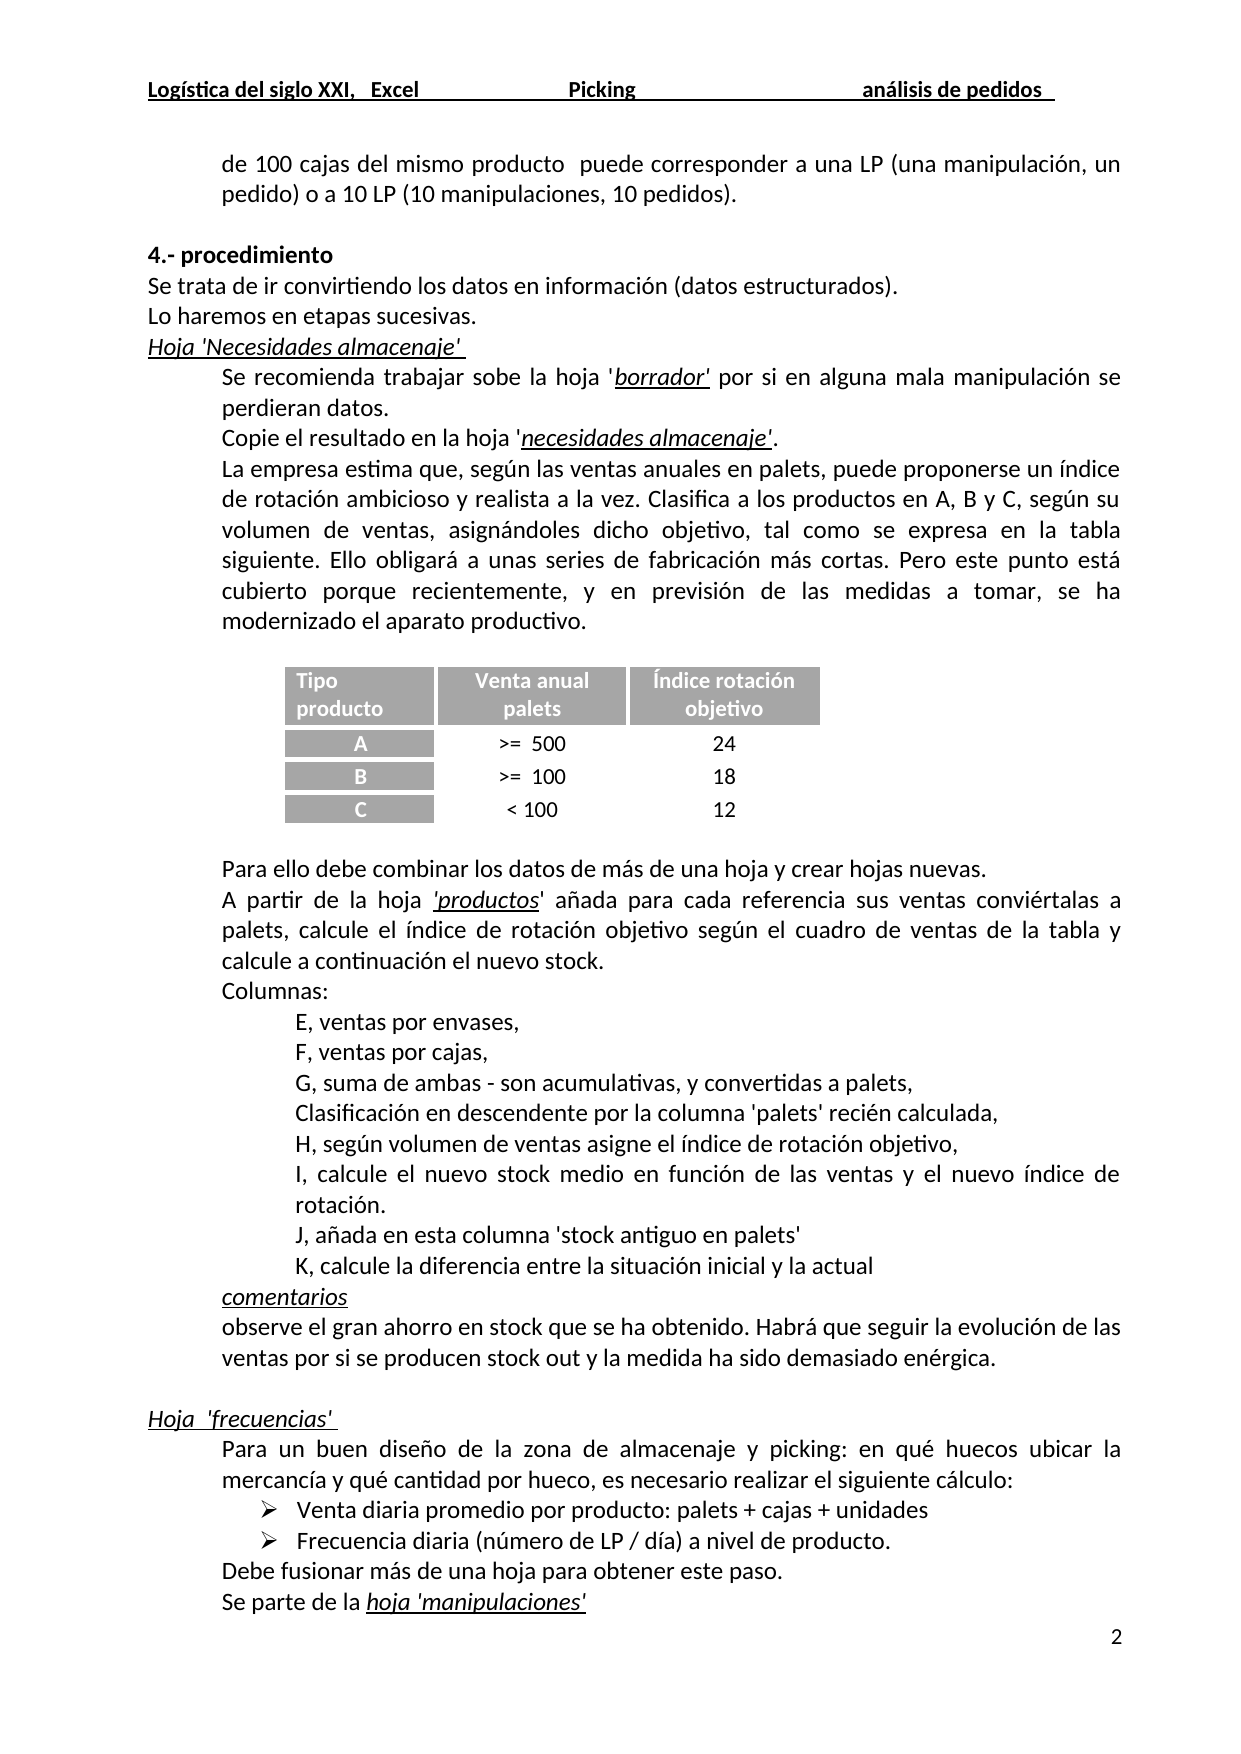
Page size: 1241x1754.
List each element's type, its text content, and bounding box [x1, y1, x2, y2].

text Columnas: [222, 976, 1122, 1006]
table_cell 24 [630, 730, 820, 757]
text J, añada en esta columna 'stock antiguo en palets' [295, 1220, 1122, 1250]
table_cell 12 [630, 795, 820, 823]
table_header Tipo producto [285, 667, 434, 725]
table_header Venta anual palets [438, 667, 626, 725]
text Se parte de la hoja 'manipulaciones' [222, 1586, 1122, 1616]
text Para un buen diseño de la zona de almacenaje y picking: en qué huecos ubicar la mercancía y qué cantidad por hueco, es necesario realizar el siguiente cálculo: [222, 1433, 1122, 1494]
text La empresa estima que, según las ventas anuales en palets, puede proponerse un índice de rotación ambicioso y realista a la vez. Clasifica a los productos en A, B y C, según su volumen de ventas, asignándoles dicho objetivo, tal como se expresa en la tabla siguiente. Ello obligará a unas series de fabricación más cortas. Pero este punto está cubierto porque recientemente, y en previsión de las medidas a tomar, se ha modernizado el aparato productivo. [222, 453, 1122, 636]
table_cell C [285, 795, 434, 823]
text Se recomienda trabajar sobe la hoja 'borrador' por si en alguna mala manipulación se perdieran datos. [222, 361, 1122, 422]
text K, calcule la diferencia entre la situación inicial y la actual [295, 1250, 1122, 1281]
text comentarios [222, 1281, 1122, 1311]
text G, suma de ambas - son acumulativas, y convertidas a palets, [295, 1067, 1122, 1098]
table_header Índice rotación objetivo [630, 667, 820, 725]
text Debe fusionar más de una hoja para obtener este paso. [222, 1555, 1122, 1586]
text I, calcule el nuevo stock medio en función de las ventas y el nuevo índice de rotación. [295, 1159, 1122, 1220]
table_cell >= 100 [438, 762, 626, 790]
table_cell A [285, 730, 434, 757]
list Frecuencia diaria (número de LP / día) a nivel de producto. [259, 1525, 1122, 1555]
text Copie el resultado en la hoja 'necesidades almacenaje'. [222, 422, 1122, 453]
text Hoja 'frecuencias' [148, 1403, 1122, 1433]
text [221, 148, 1122, 209]
table_cell < 100 [438, 795, 626, 823]
text Clasificación en descendente por la columna 'palets' recién calculada, [295, 1098, 1122, 1128]
text 4.- procedimiento [148, 239, 1122, 270]
text A partir de la hoja 'productos' añada para cada referencia sus ventas conviértalas a palets, calcule el índice de rotación objetivo según el cuadro de ventas de la tabla y calcule a continuación el nuevo stock. [222, 884, 1122, 976]
text F, ventas por cajas, [295, 1037, 1122, 1067]
text Para ello debe combinar los datos de más de una hoja y crear hojas nuevas. [222, 853, 1122, 884]
text Hoja 'Necesidades almacenaje' [148, 331, 1122, 361]
text Se trata de ir convirtiendo los datos en información (datos estructurados). [148, 270, 1122, 300]
table_cell B [285, 762, 434, 790]
text E, ventas por envases, [295, 1006, 1122, 1037]
table_cell 18 [630, 762, 820, 790]
list Venta diaria promedio por producto: palets + cajas + unidades [259, 1494, 1122, 1525]
text observe el gran ahorro en stock que se ha obtenido. Habrá que seguir la evolución de las ventas por si se producen stock out y la medida ha sido demasiado enérgica. [148, 1311, 1122, 1372]
text H, según volumen de ventas asigne el índice de rotación objetivo, [295, 1128, 1122, 1159]
text Lo haremos en etapas sucesivas. [148, 300, 1122, 331]
table_cell >= 500 [438, 730, 626, 757]
